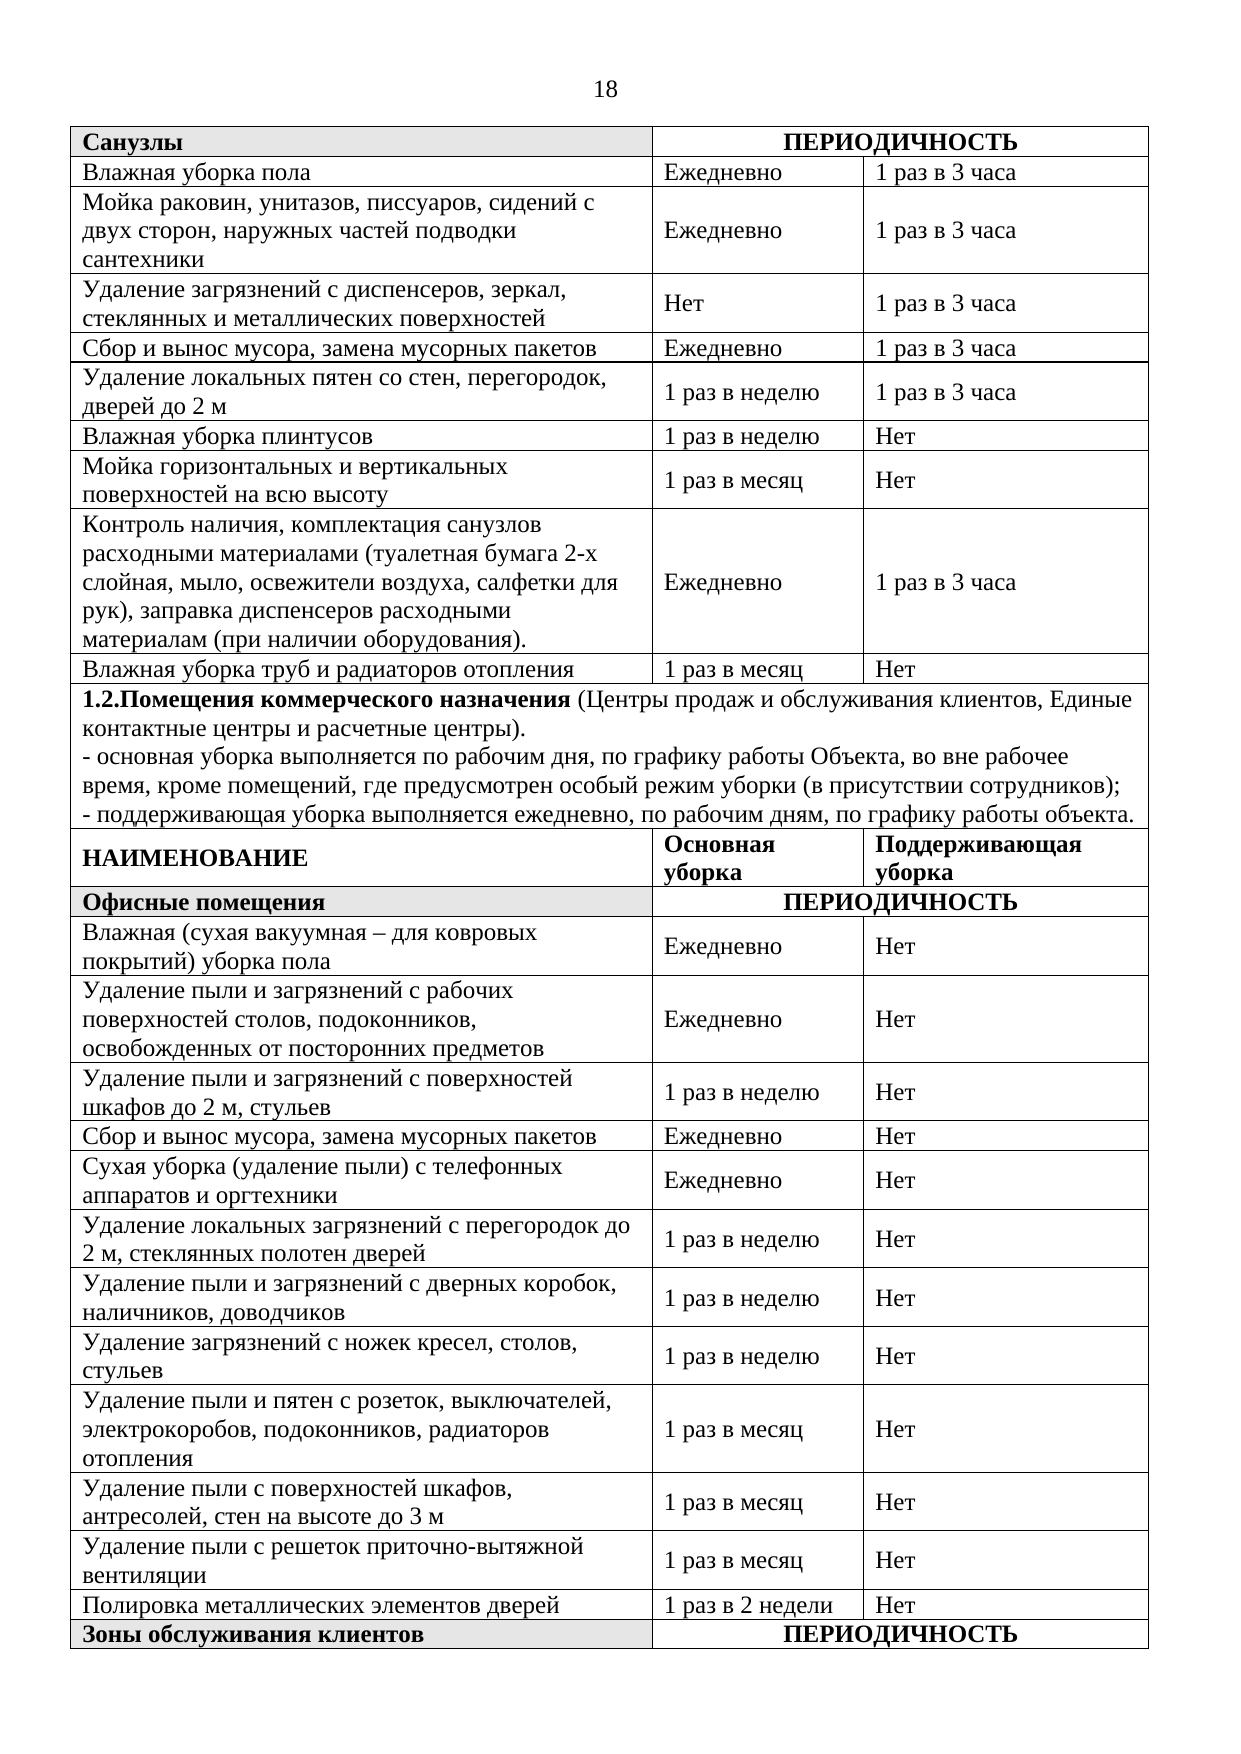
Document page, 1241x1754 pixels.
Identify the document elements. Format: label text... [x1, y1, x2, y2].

table_cell Влажная (сухая вакуумная – для ковровых покрытий) уборка пола [71, 917, 652, 974]
table_cell Нет [864, 976, 1148, 1062]
table_cell Ежедневно [653, 976, 863, 1062]
table_cell Ежедневно [653, 917, 863, 974]
table_cell Сбор и вынос мусора, замена мусорных пакетов [71, 1121, 652, 1150]
table_cell Нет [864, 1121, 1148, 1150]
table_cell Ежедневно [653, 157, 863, 186]
table_cell 1 раз в месяц [653, 654, 863, 683]
table_cell 1 раз в неделю [653, 1210, 863, 1267]
table_cell Удаление локальных загрязнений с перегородок до 2 м, стеклянных полотен дверей [71, 1210, 652, 1267]
table_cell ПЕРИОДИЧНОСТЬ [653, 1620, 1148, 1648]
table_cell 1 раз в месяц [653, 451, 863, 508]
table_cell Удаление пыли и пятен с розеток, выключателей, электрокоробов, подоконников, радиаторов отопления [71, 1385, 652, 1472]
table_cell Удаление пыли и загрязнений с дверных коробок, наличников, доводчиков [71, 1268, 652, 1326]
table_cell Ежедневно [653, 333, 863, 361]
table_cell Ежедневно [653, 1151, 863, 1209]
table_cell 1 раз в 3 часа [864, 333, 1148, 361]
table_cell Нет [864, 1385, 1148, 1472]
table_cell Нет [864, 1327, 1148, 1384]
table_cell Влажная уборка пола [71, 157, 652, 186]
table_cell Нет [653, 274, 863, 332]
table_cell Удаление пыли с поверхностей шкафов, антресолей, стен на высоте до 3 м [71, 1473, 652, 1530]
table_cell 1 раз в месяц [653, 1385, 863, 1472]
table_cell 1 раз в месяц [653, 1473, 863, 1530]
table_cell 1 раз в 3 часа [864, 363, 1148, 420]
table_cell 1 раз в 3 часа [864, 187, 1148, 273]
table_cell Нет [864, 1151, 1148, 1209]
table_cell Мойка горизонтальных и вертикальных поверхностей на всю высоту [71, 451, 652, 508]
table_cell Удаление загрязнений с ножек кресел, столов, стульев [71, 1327, 652, 1384]
table_cell Нет [864, 1268, 1148, 1326]
table_cell Сухая уборка (удаление пыли) с телефонных аппаратов и оргтехники [71, 1151, 652, 1209]
table_cell 1 раз в неделю [653, 1063, 863, 1120]
table_cell Полировка металлических элементов дверей [71, 1590, 652, 1618]
table_cell Нет [864, 917, 1148, 974]
table_cell Контроль наличия, комплектация санузлов расходными материалами (туалетная бумага 2-х слойная, мыло, освежители воздуха, салфетки для рук), заправка диспенсеров расходными материалам (при наличии оборудования). [71, 509, 652, 653]
table_cell Зоны обслуживания клиентов [71, 1620, 652, 1648]
table_cell 1 раз в неделю [653, 421, 863, 450]
table_cell ПЕРИОДИЧНОСТЬ [653, 887, 1148, 916]
table_cell Санузлы [71, 127, 652, 156]
table_cell Ежедневно [653, 509, 863, 653]
table_cell Ежедневно [653, 1121, 863, 1150]
table_cell Нет [864, 1473, 1148, 1530]
table_cell Нет [864, 1590, 1148, 1618]
table_cell Удаление пыли и загрязнений с рабочих поверхностей столов, подоконников, освобожденных от посторонних предметов [71, 976, 652, 1062]
table_cell Мойка раковин, унитазов, писсуаров, сидений с двух сторон, наружных частей подводки сантехники [71, 187, 652, 273]
table_cell НАИМЕНОВАНИЕ [71, 829, 652, 886]
table_cell Нет [864, 654, 1148, 683]
table_cell Удаление локальных пятен со стен, перегородок, дверей до 2 м [71, 363, 652, 420]
table_cell Влажная уборка плинтусов [71, 421, 652, 450]
table_cell 1.2.Помещения коммерческого назначения (Центры продаж и обслуживания клиентов, Единые контактные центры и расчетные центры). - основная уборка выполняется по рабочим дня, по графику работы Объекта, во вне рабочее время, кроме помещений, где предусмотрен особый режим уборки (в присутствии сотрудников); - поддерживающая уборка выполняется ежедневно, по рабочим дням, по графику работы объекта. [71, 684, 1148, 828]
table_cell Поддерживающая уборка [864, 829, 1148, 886]
table_cell Нет [864, 1531, 1148, 1589]
table_cell 1 раз в неделю [653, 1327, 863, 1384]
table_cell 1 раз в 2 недели [653, 1590, 863, 1618]
table_cell 1 раз в неделю [653, 363, 863, 420]
table_cell 1 раз в 3 часа [864, 274, 1148, 332]
table_cell ПЕРИОДИЧНОСТЬ [653, 127, 1148, 156]
table_cell Основная уборка [653, 829, 863, 886]
table_cell 1 раз в неделю [653, 1268, 863, 1326]
table_cell Офисные помещения [71, 887, 652, 916]
table_cell Нет [864, 451, 1148, 508]
table_cell Ежедневно [653, 187, 863, 273]
table_cell 1 раз в 3 часа [864, 509, 1148, 653]
table_cell Нет [864, 421, 1148, 450]
table_cell Влажная уборка труб и радиаторов отопления [71, 654, 652, 683]
table_cell Удаление загрязнений с диспенсеров, зеркал, стеклянных и металлических поверхностей [71, 274, 652, 332]
table_cell Сбор и вынос мусора, замена мусорных пакетов [71, 333, 652, 361]
table_cell Нет [864, 1210, 1148, 1267]
table_cell 1 раз в 3 часа [864, 157, 1148, 186]
table_cell Удаление пыли с решеток приточно-вытяжной вентиляции [71, 1531, 652, 1589]
table_cell 1 раз в месяц [653, 1531, 863, 1589]
table_cell Нет [864, 1063, 1148, 1120]
table_cell Удаление пыли и загрязнений с поверхностей шкафов до 2 м, стульев [71, 1063, 652, 1120]
